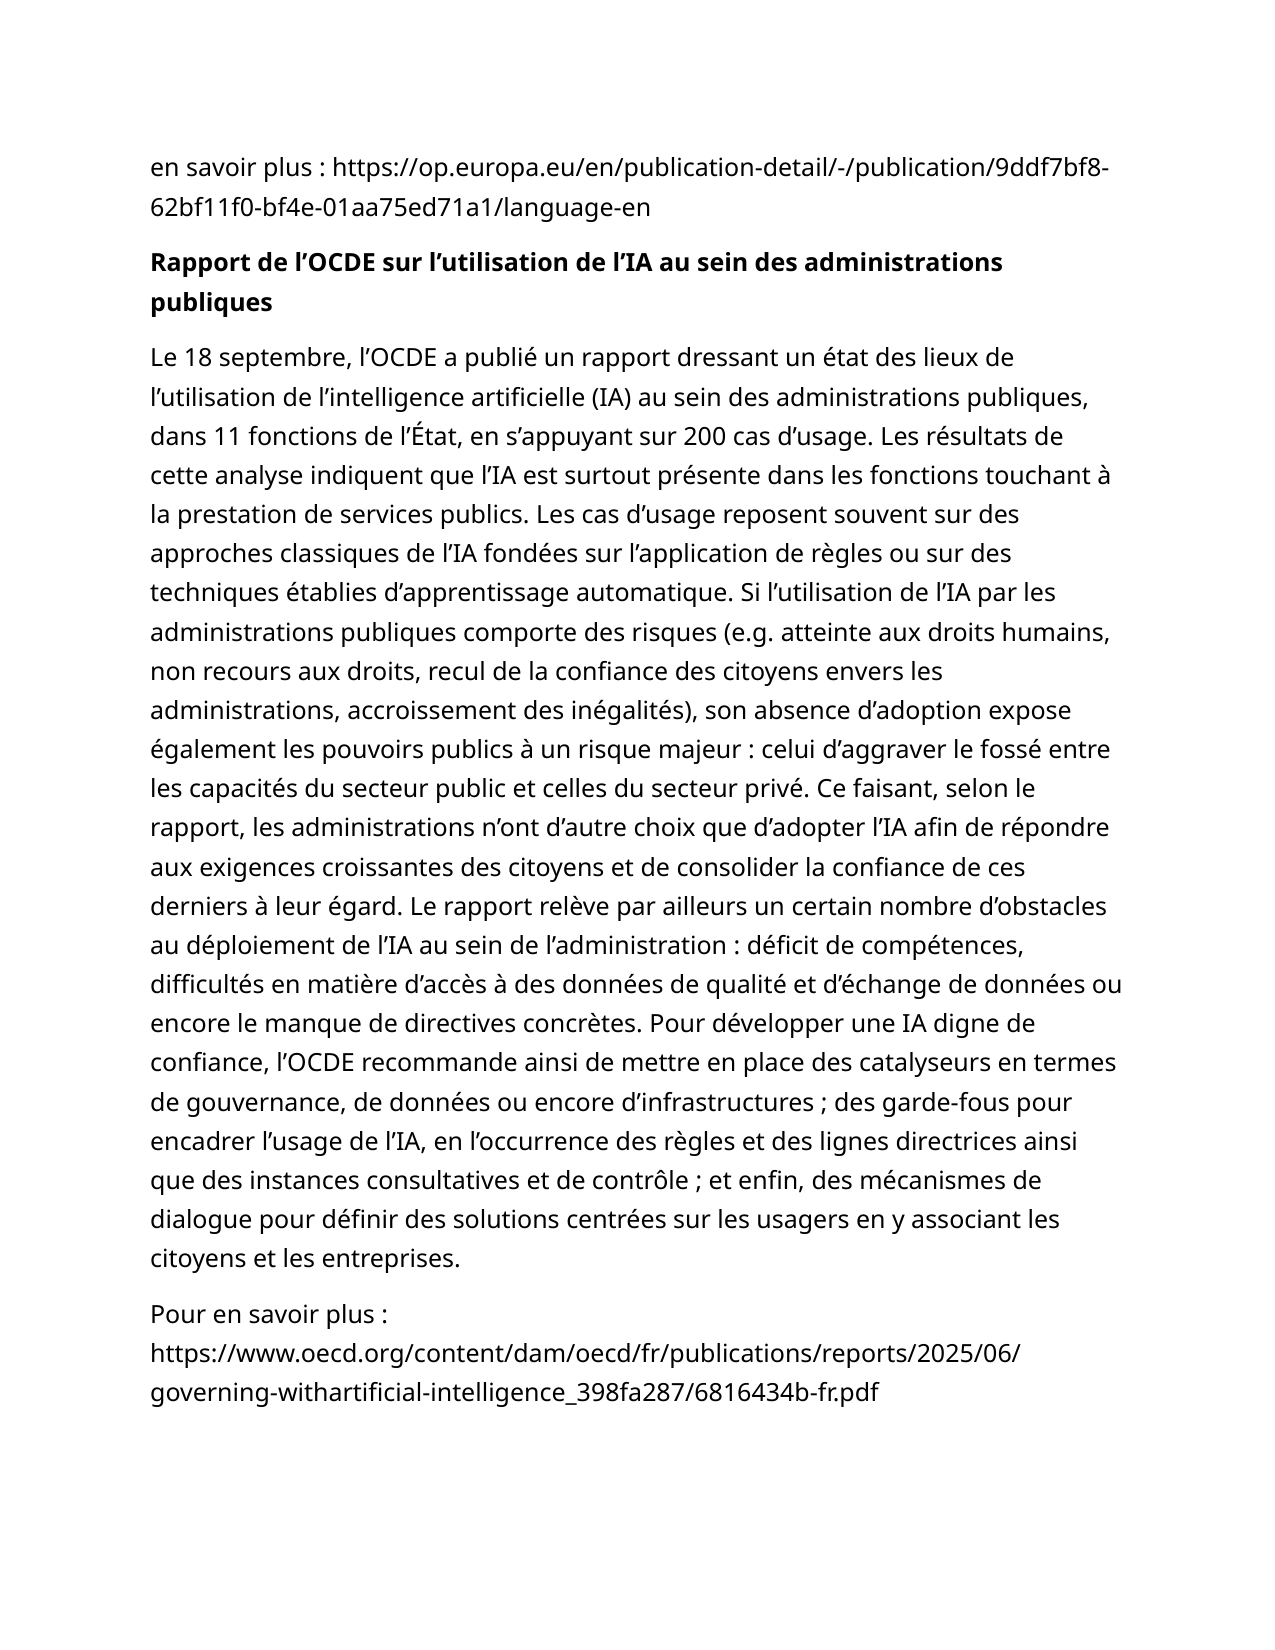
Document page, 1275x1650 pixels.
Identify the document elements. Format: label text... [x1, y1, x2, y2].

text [150, 150, 1125, 223]
text Pour en savoir plus : https://www.oecd.org/content/dam/oecd/fr/publications/reports/2025/06/governing-withartificial-intelligence_398fa287/6816434b-fr.pdf [150, 1297, 1125, 1409]
text Rapport de l’OCDE sur l’utilisation de l’IA au sein des administrations publiques [150, 245, 1125, 318]
text Le 18 septembre, l’OCDE a publié un rapport dressant un état des lieux de l’utilisation de l’intelligence artificielle (IA) au sein des administrations publiques, dans 11 fonctions de l’État, en s’appuyant sur 200 cas d’usage. Les résultats de cette analyse indiquent que l’IA est surtout présente dans les fonctions touchant à la prestation de services publics. Les cas d’usage reposent souvent sur des approches classiques de l’IA fondées sur l’application de règles ou sur des techniques établies d’apprentissage automatique. Si l’utilisation de l’IA par les administrations publiques comporte des risques (e.g. atteinte aux droits humains, non recours aux droits, recul de la confiance des citoyens envers les administrations, accroissement des inégalités), son absence d’adoption expose également les pouvoirs publics à un risque majeur : celui d’aggraver le fossé entre les capacités du secteur public et celles du secteur privé. Ce faisant, selon le rapport, les administrations n’ont d’autre choix que d’adopter l’IA afin de répondre aux exigences croissantes des citoyens et de consolider la confiance de ces derniers à leur égard. Le rapport relève par ailleurs un certain nombre d’obstacles au déploiement de l’IA au sein de l’administration : déficit de compétences, difficultés en matière d’accès à des données de qualité et d’échange de données ou encore le manque de directives concrètes. Pour développer une IA digne de confiance, l’OCDE recommande ainsi de mettre en place des catalyseurs en termes de gouvernance, de données ou encore d’infrastructures ; des garde-fous pour encadrer l’usage de l’IA, en l’occurrence des règles et des lignes directrices ainsi que des instances consultatives et de contrôle ; et enfin, des mécanismes de dialogue pour définir des solutions centrées sur les usagers en y associant les citoyens et les entreprises. [150, 340, 1125, 1275]
